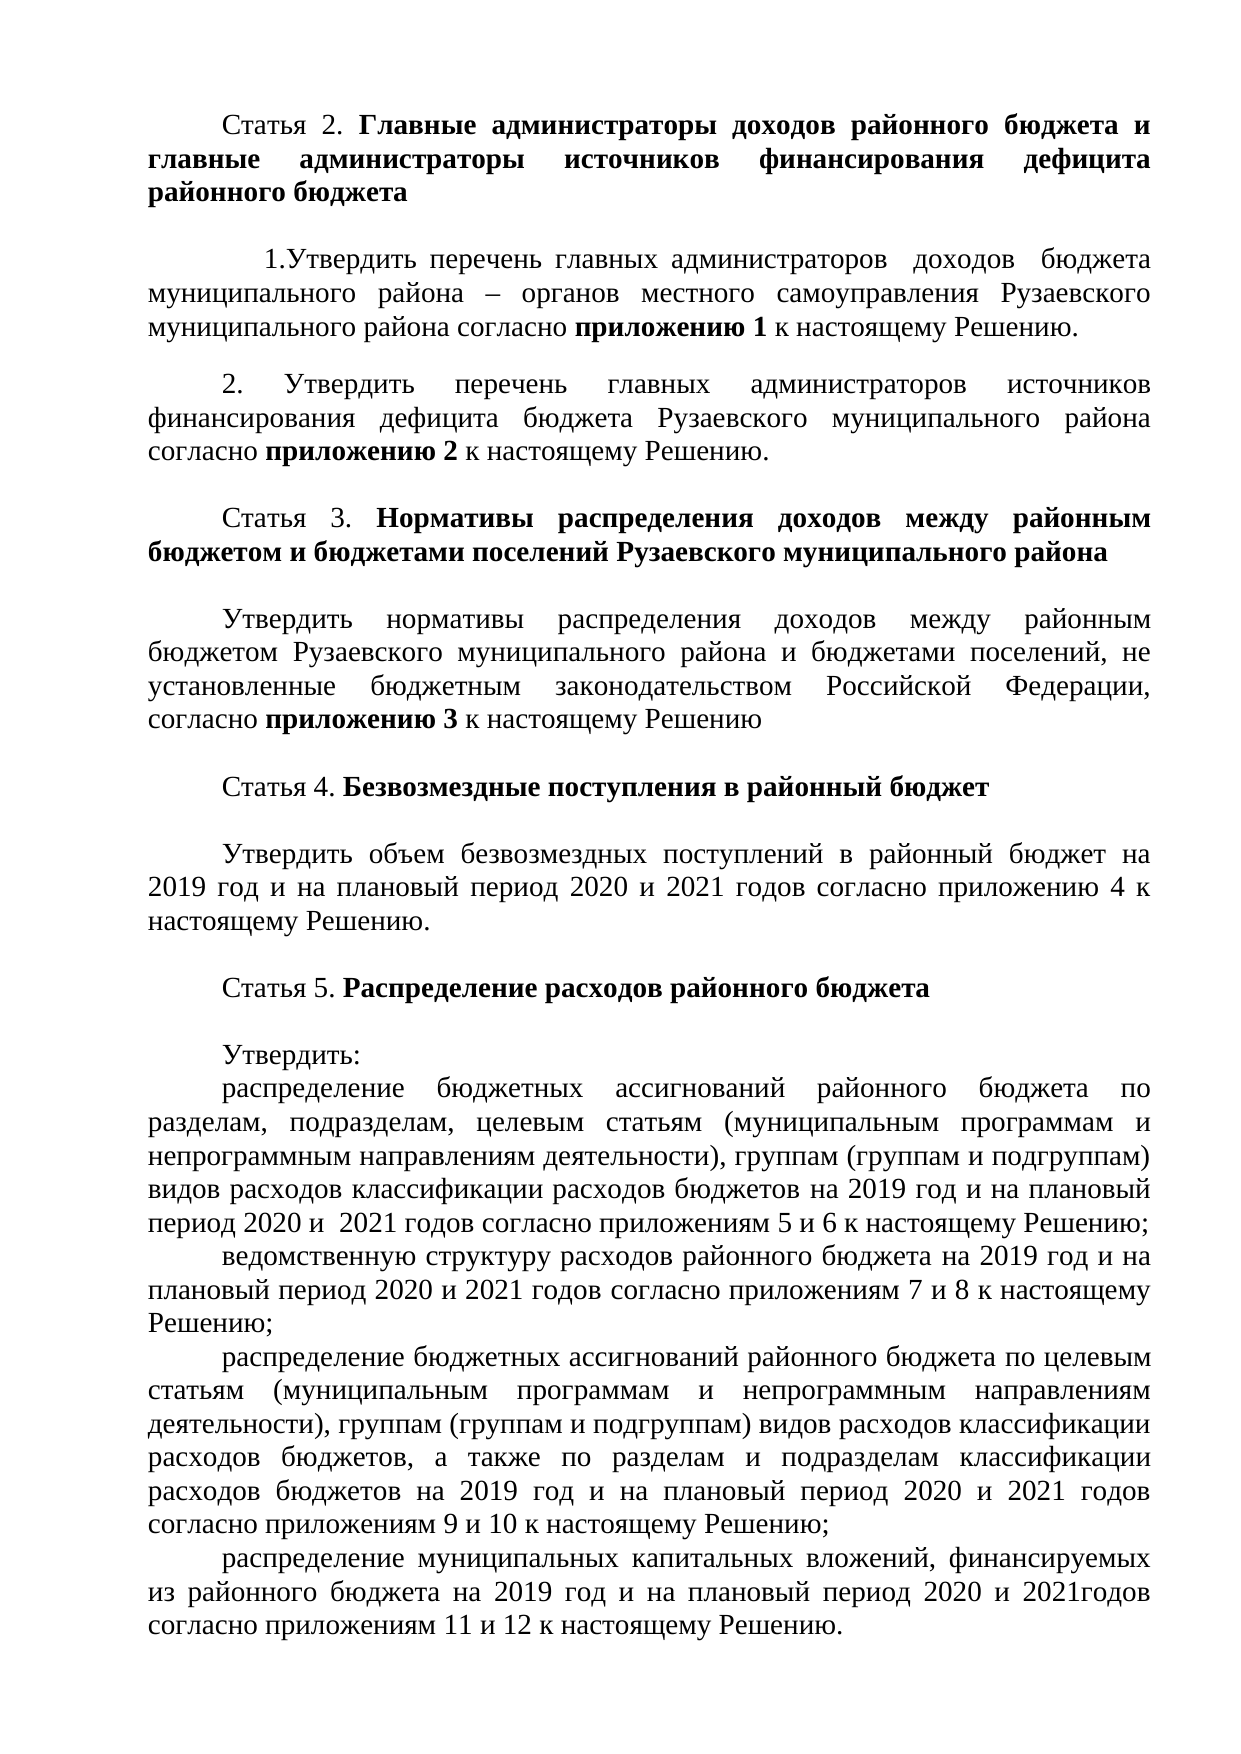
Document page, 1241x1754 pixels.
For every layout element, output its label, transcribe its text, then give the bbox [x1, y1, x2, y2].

text распределение муниципальных капитальных вложений, финансируемых из районного бюджета на 2019 год и на плановый период 2020 и 2021годов согласно приложениям 11 и 12 к настоящему Решению. [148, 1540, 1152, 1641]
text Утвердить объем безвозмездных поступлений в районный бюджет на 2019 год и на плановый период 2020 и 2021 годов согласно приложению 4 к настоящему Решению. [148, 836, 1152, 936]
text распределение бюджетных ассигнований районного бюджета по целевым статьям (муниципальным программам и непрограммным направлениям деятельности), группам (группам и подгруппам) видов расходов классификации расходов бюджетов, а также по разделам и подразделам классификации расходов бюджетов на 2019 год и на плановый период 2020 и 2021 годов согласно приложениям 9 и 10 к настоящему Решению; [148, 1339, 1152, 1540]
text распределение бюджетных ассигнований районного бюджета по разделам, подразделам, целевым статьям (муниципальным программам и непрограммным направлениям деятельности), группам (группам и подгруппам) видов расходов классификации расходов бюджетов на 2019 год и на плановый период 2020 и 2021 годов согласно приложениям 5 и 6 к настоящему Решению; [148, 1071, 1152, 1238]
text Утвердить: [148, 1037, 1152, 1071]
text 2. Утвердить перечень главных администраторов источников финансирования дефицита бюджета Рузаевского муниципального района согласно приложению 2 к настоящему Решению. [148, 366, 1152, 467]
text Статья 4. Безвозмездные поступления в районный бюджет [148, 769, 1152, 802]
text Статья 3. Нормативы распределения доходов между районным бюджетом и бюджетами поселений Рузаевского муниципального района [148, 500, 1152, 567]
text Статья 2. Главные администраторы доходов районного бюджета и главные администраторы источников финансирования дефицита районного бюджета [148, 107, 1152, 208]
text Утвердить нормативы распределения доходов между районным бюджетом Рузаевского муниципального района и бюджетами поселений, не установленные бюджетным законодательством Российской Федерации, согласно приложению 3 к настоящему Решению [148, 601, 1152, 735]
text ведомственную структуру расходов районного бюджета на 2019 год и на плановый период 2020 и 2021 годов согласно приложениям 7 и 8 к настоящему Решению; [148, 1238, 1152, 1339]
text 1.Утвердить перечень главных администраторов доходов бюджета муниципального района – органов местного самоуправления Рузаевского муниципального района согласно приложению 1 к настоящему Решению. [148, 242, 1152, 342]
text Статья 5. Распределение расходов районного бюджета [148, 970, 1152, 1003]
